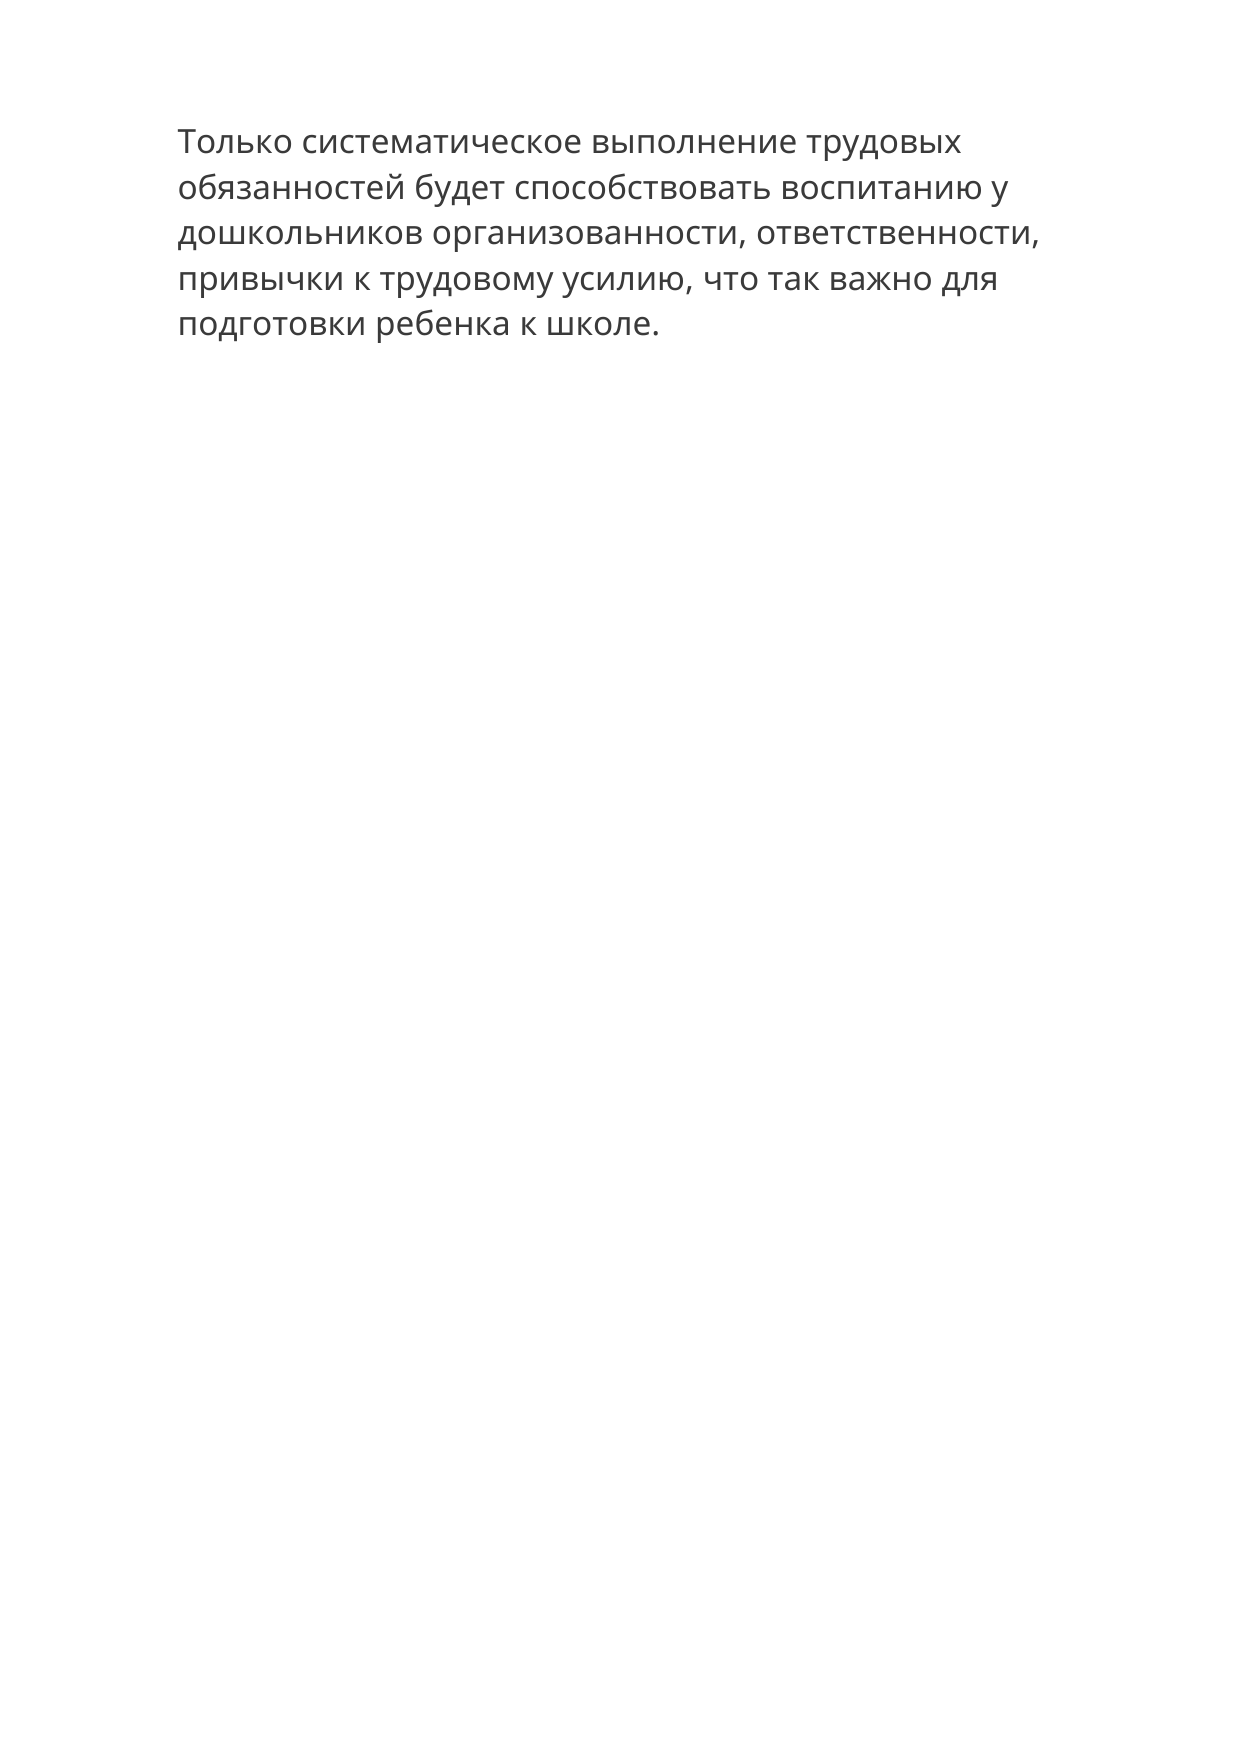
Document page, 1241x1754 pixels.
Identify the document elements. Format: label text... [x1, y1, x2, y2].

text Только систематическое выполнение трудовых обязанностей будет способствовать воспитанию у дошкольников организованности, ответственности, привычки к трудовому усилию, что так важно для подготовки ребенка к школе. [177, 118, 1152, 345]
